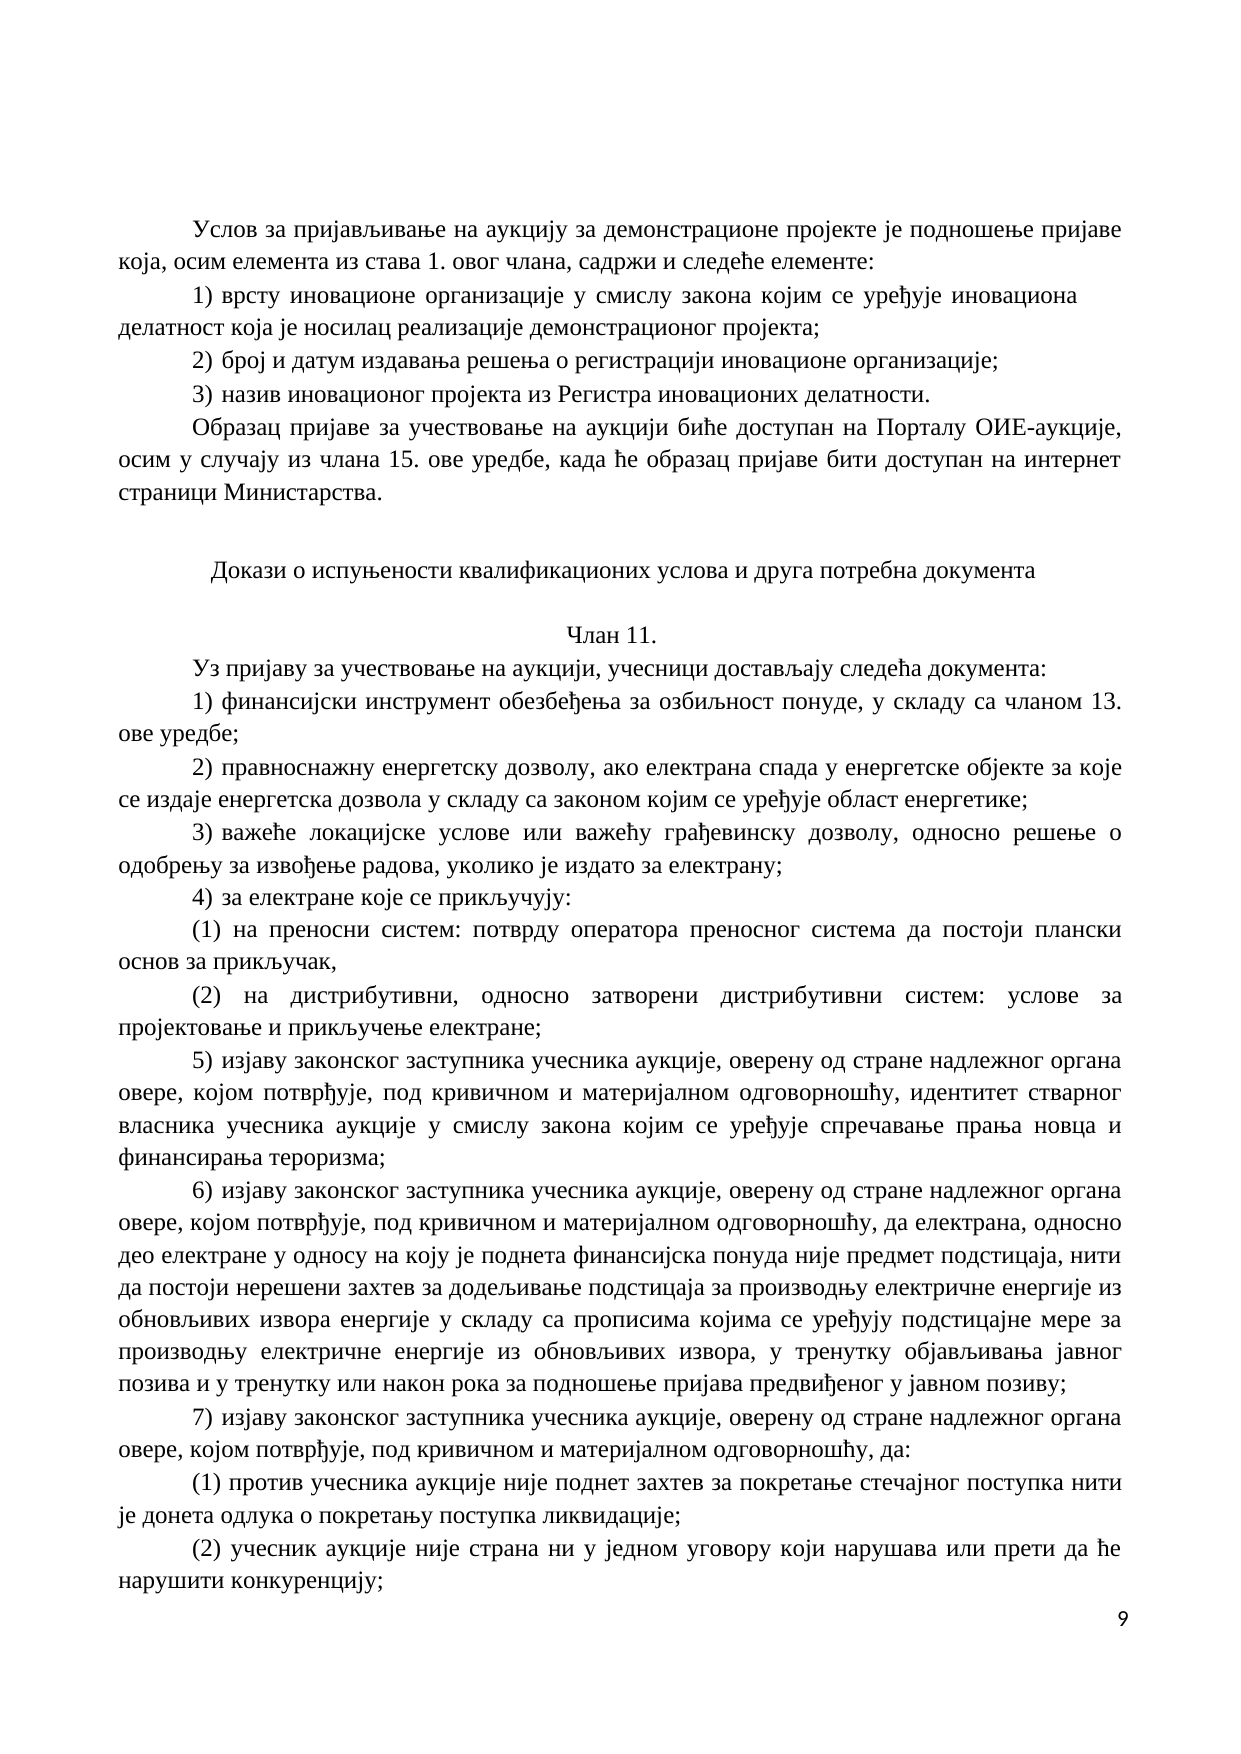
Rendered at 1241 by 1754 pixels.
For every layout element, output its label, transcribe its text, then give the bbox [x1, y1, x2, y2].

list правноснажну енергетску дозволу, ако електрана спада у енергетске објекте за које се издаје енергетска дозвола у складу са законом којим се уређује област енергетике; [118, 752, 1123, 813]
list важеће локацијске услове или важећу грађевинску дозволу, односно решење о одобрењу за извођење радова, уколико је издато за електрану; [118, 817, 1123, 878]
text Услов за пријављивање на аукцију за демонстрационе пројекте је подношење пријаве која, осим елемента из става 1. овог члана, садржи и следеће елементе: [118, 214, 1123, 275]
list за електране које се прикључују: [118, 882, 1123, 911]
list број и датум издавања решења о регистрацији иновационе организације; [118, 345, 1078, 374]
text Уз пријаву за учествовање на аукцији, учесници достављају следећа документа: [118, 653, 1123, 682]
text Докази о испуњености квалификационих услова и друга потребна документа [118, 556, 1128, 584]
text Члан 11. [118, 620, 1105, 649]
list на преносни систем: потврду оператора преносног система да постоји плански основ за прикључак, [118, 914, 1123, 975]
list против учесника аукције није поднет захтев за покретање стечајног поступка нити је донета одлука о покретању поступка ликвидације; [118, 1467, 1123, 1528]
list врсту иновационе организације у смислу закона којим се уређује иновациона делатност која је носилац реализације демонстрационог пројекта; [118, 280, 1078, 341]
list изјаву законског заступника учесника аукције, оверену од стране надлежног органа овере, којом потврђује, под кривичном и материјалном одговорношћу, да електрана, односно део електране у односу на коју је поднета финансијска понуда није предмет подстицаја, нити да постоји нерешени захтев за додељивање подстицаја за производњу електричне енергије из обновљивих извора енергије у складу са прописима којима се уређују подстицајне мере за производњу електричне енергије из обновљивих извора, у тренутку објављивања јавног позива и у тренутку или након рока за подношење пријава предвиђеног у јавном позиву; [118, 1175, 1123, 1397]
list изјаву законског заступника учесника аукције, оверену од стране надлежног органа овере, којом потврђује, под кривичном и материјалном одговорношћу, да: [118, 1402, 1123, 1463]
list назив иновационог пројекта из Регистра иновационих делатности. [118, 379, 1078, 407]
list изјаву законског заступника учесника аукције, оверену од стране надлежног органа овере, којом потврђује, под кривичном и материјалном одговорношћу, идентитет стварног власника учесника аукције у смислу закона којим се уређује спречавање прања новца и финансирања тероризма; [118, 1045, 1123, 1171]
list учесник аукције није страна ни у једном уговору који нарушава или прети да ће нарушити конкуренцију; [118, 1533, 1123, 1594]
text Образац пријаве за учествовање на аукцији биће доступан на Порталу ОИЕ-аукције, осим у случају из члана 15. ове уредбе, када ће образац пријаве бити доступан на интернет страници Министарства. [118, 412, 1123, 505]
list на дистрибутивни, односно затворени дистрибутивни систем: услове за пројектовање и прикључење електране; [118, 980, 1123, 1041]
list финансијски инструмент обезбеђења за озбиљност понуде, у складу са чланом 13. ове уредбе; [118, 686, 1123, 747]
